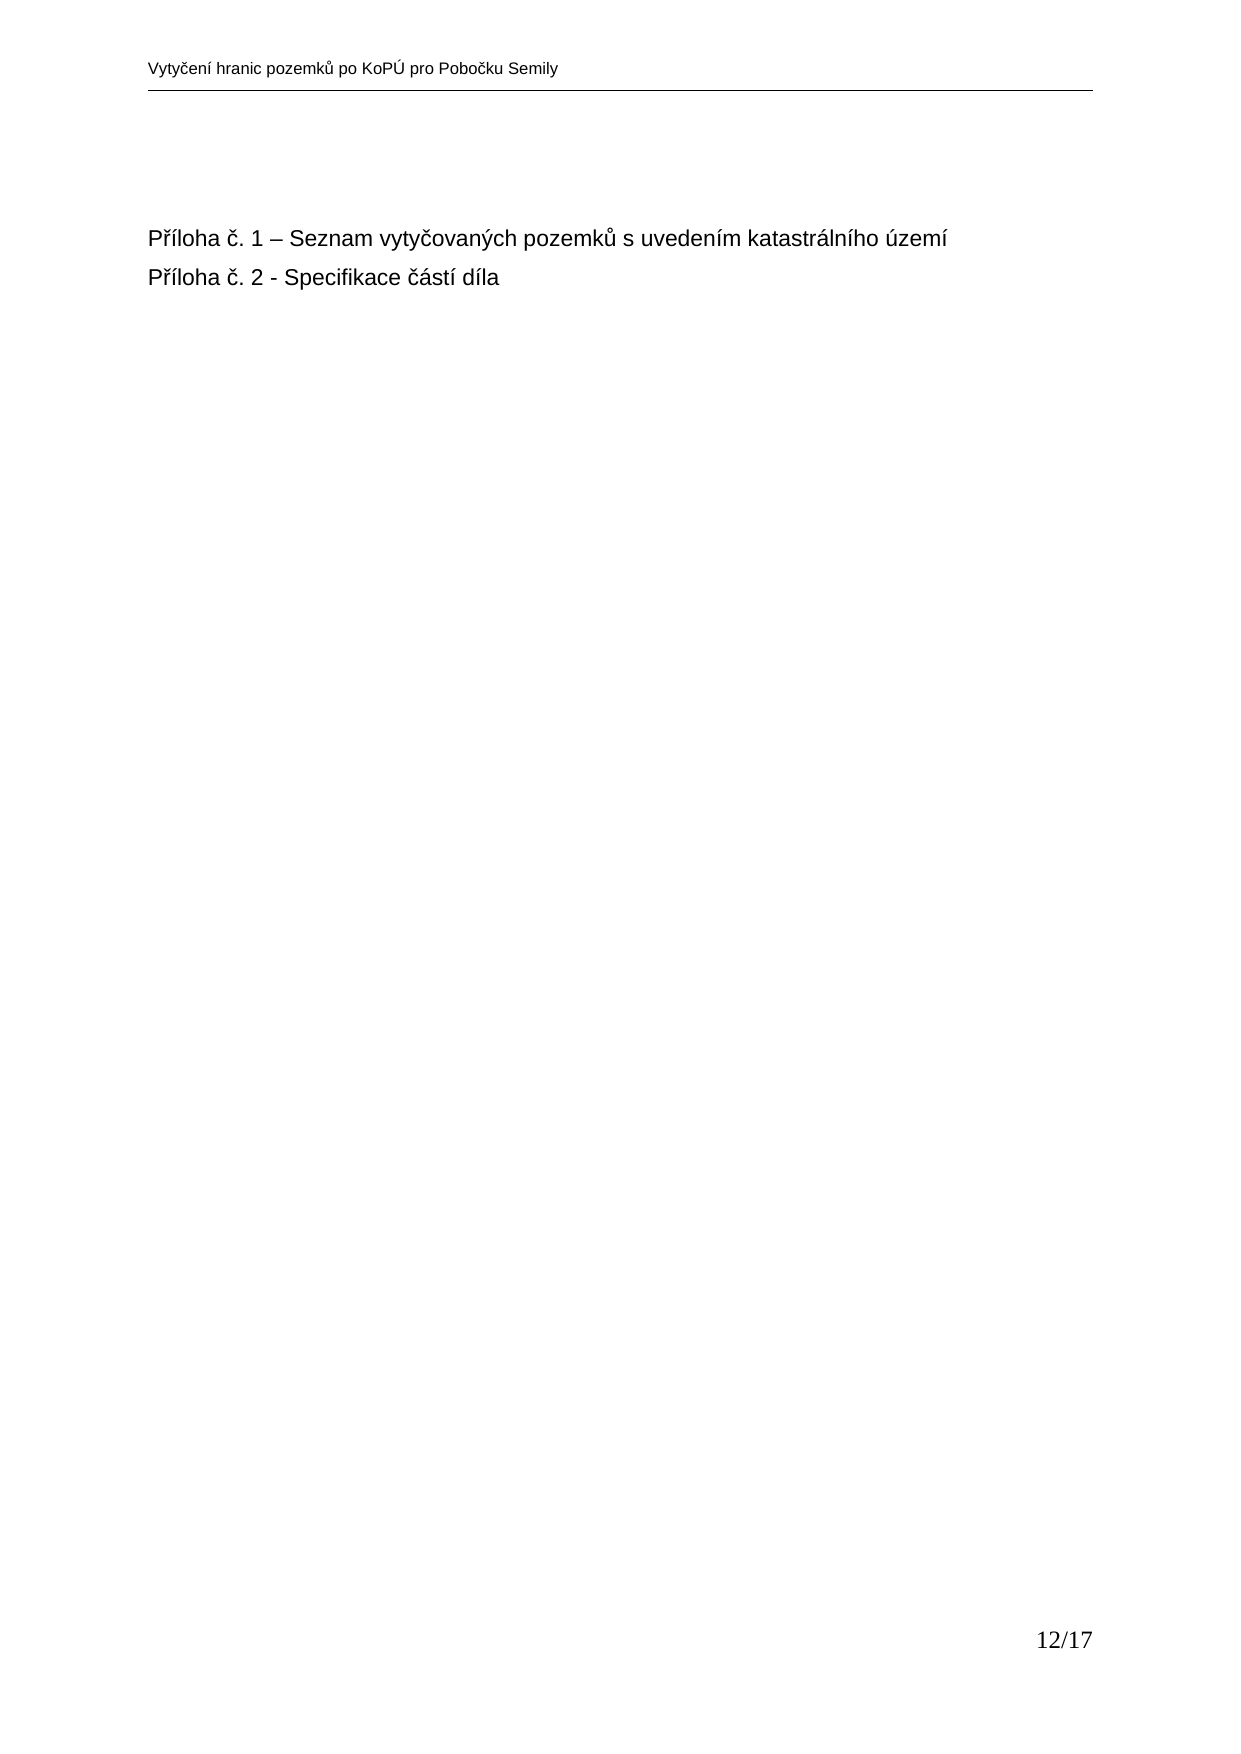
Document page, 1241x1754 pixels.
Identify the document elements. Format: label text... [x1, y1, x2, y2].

text Příloha č. 1 – Seznam vytyčovaných pozemků s uvedením katastrálního území [148, 225, 1093, 252]
text Příloha č. 2 - Specifikace částí díla [148, 264, 1093, 291]
